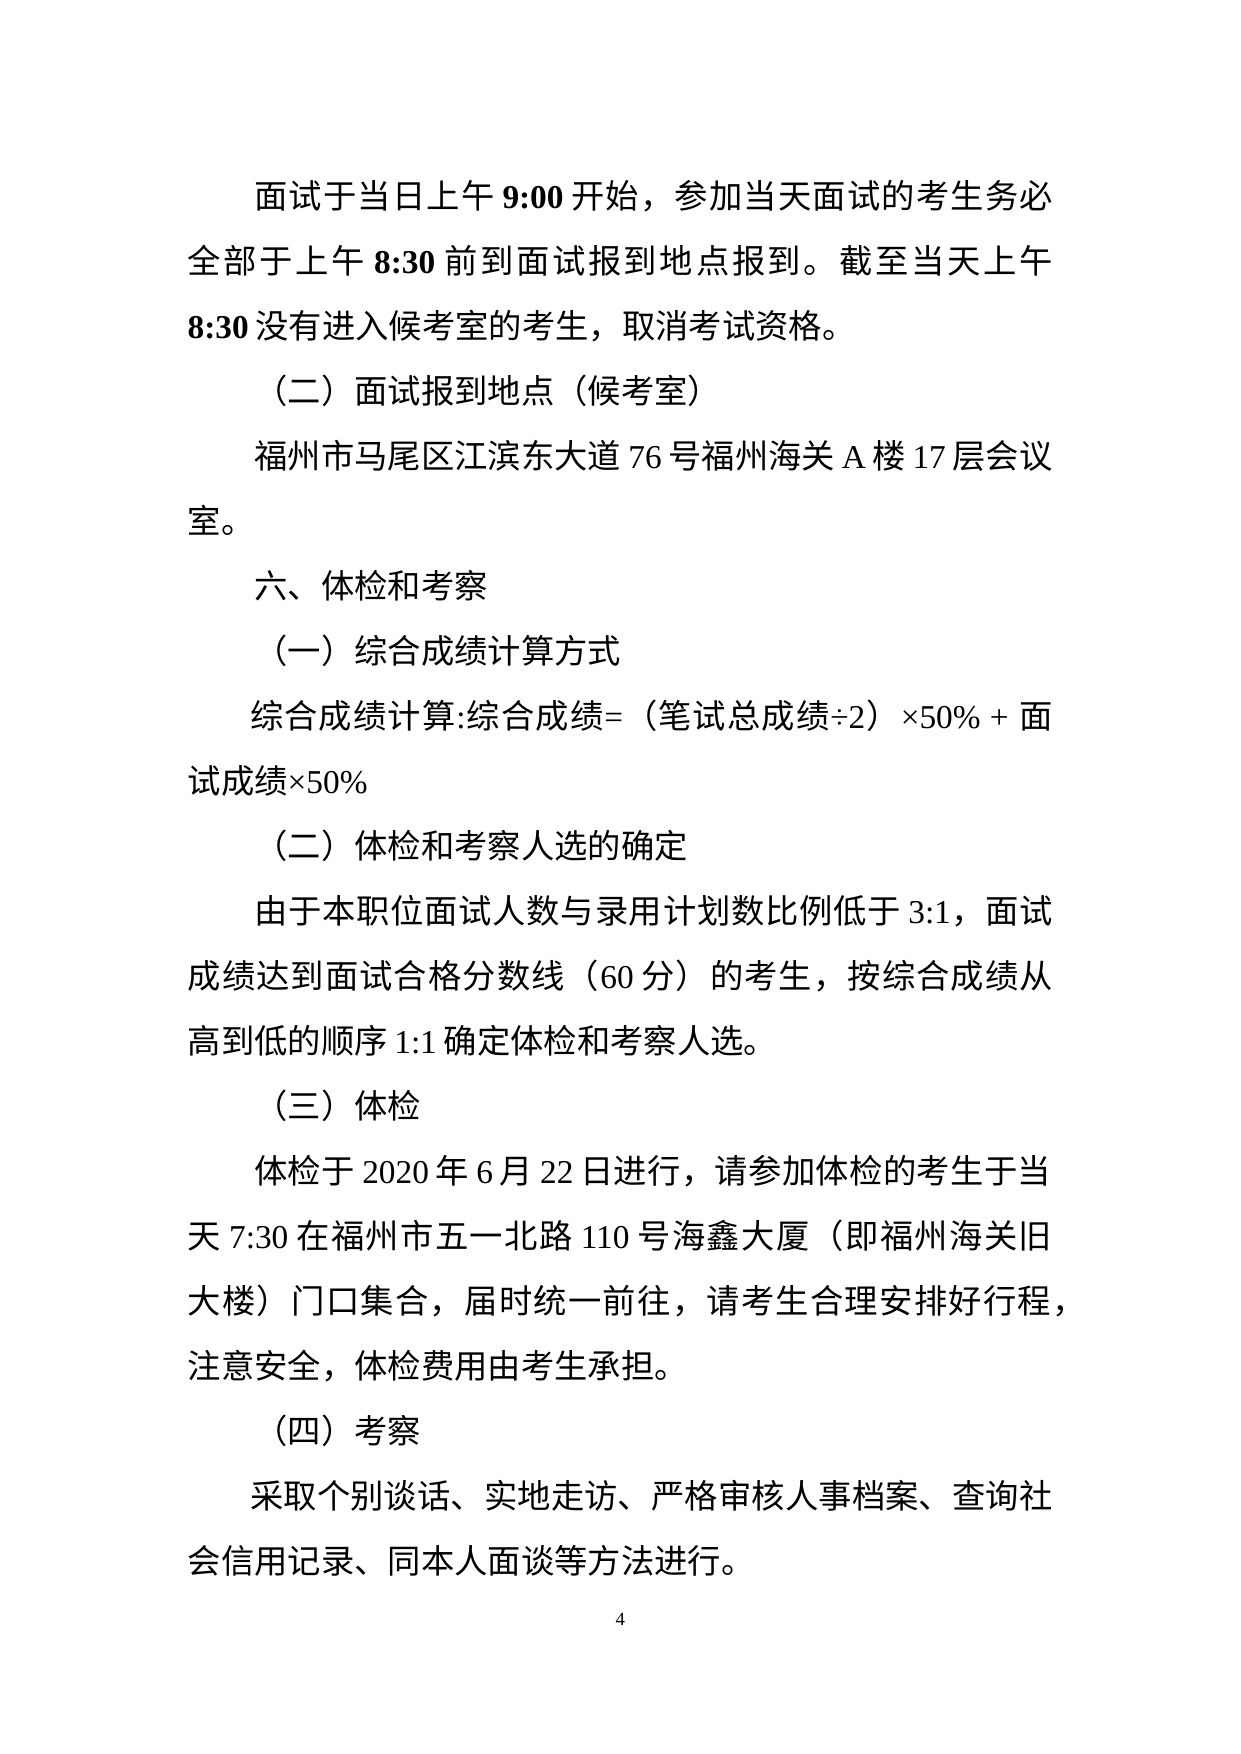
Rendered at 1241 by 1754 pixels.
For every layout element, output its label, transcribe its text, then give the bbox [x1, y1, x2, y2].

text 采取个别谈话、实地走访、严格审核人事档案、查询社会信用记录、同本人面谈等方法进行。 [187, 1462, 1053, 1592]
text （一）综合成绩计算方式 [187, 617, 1053, 682]
text 由于本职位面试人数与录用计划数比例低于3:1，面试成绩达到面试合格分数线（60分）的考生，按综合成绩从高到低的顺序1:1确定体检和考察人选。 [187, 877, 1053, 1072]
text 综合成绩计算:综合成绩=（笔试总成绩÷2）×50% + 面试成绩×50% [187, 682, 1053, 812]
text 六、体检和考察 [187, 552, 1053, 617]
text 体检于2020年6月22日进行，请参加体检的考生于当天7:30在福州市五一北路110号海鑫大厦（即福州海关旧大楼）门口集合，届时统一前往，请考生合理安排好行程，注意安全，体检费用由考生承担。 [187, 1137, 1053, 1397]
text （二）体检和考察人选的确定 [187, 812, 1053, 877]
text 面试于当日上午9:00开始，参加当天面试的考生务必全部于上午8:30前到面试报到地点报到。截至当天上午8:30没有进入候考室的考生，取消考试资格。 [187, 162, 1053, 357]
text 福州市马尾区江滨东大道76号福州海关A楼17层会议室。 [187, 422, 1053, 552]
text （三）体检 [187, 1072, 1053, 1137]
text （二）面试报到地点（候考室） [187, 357, 1053, 422]
text （四）考察 [187, 1397, 1053, 1462]
